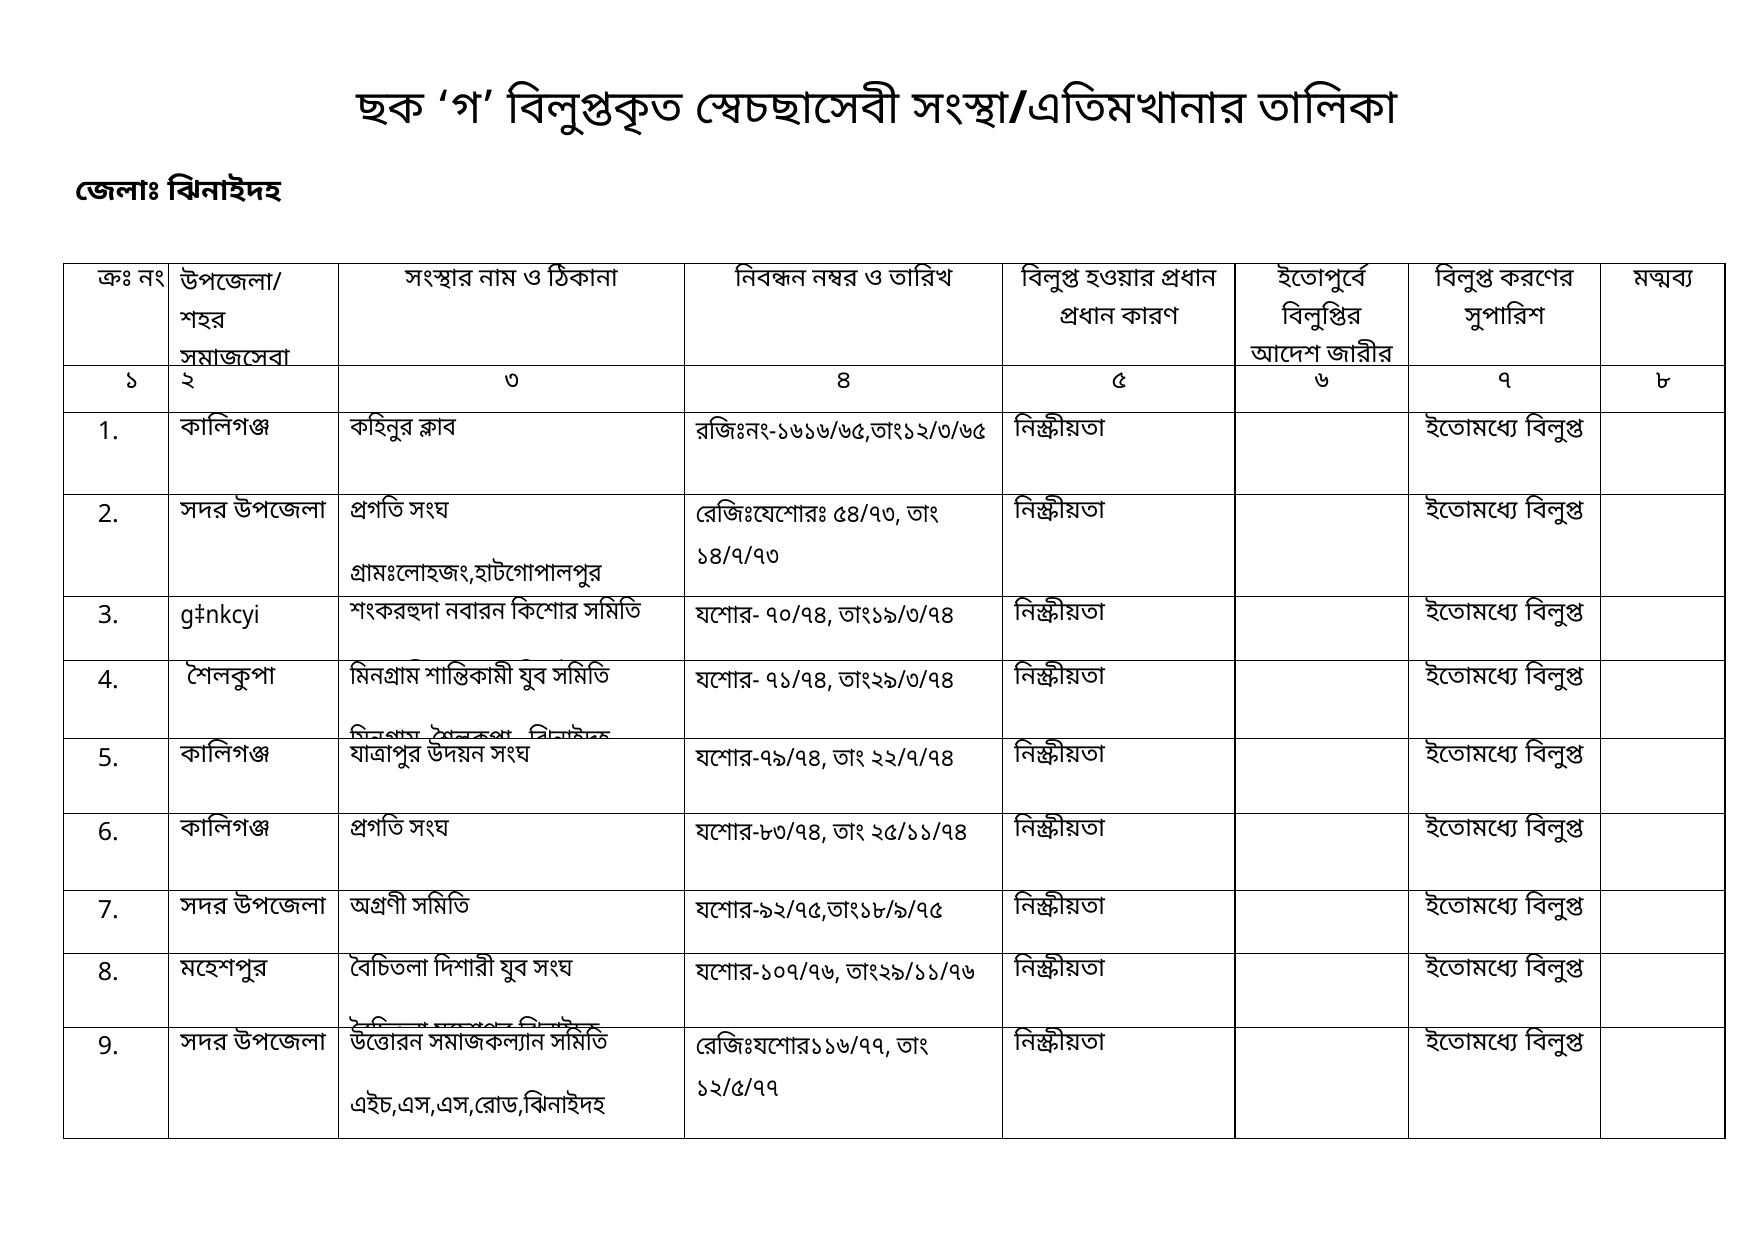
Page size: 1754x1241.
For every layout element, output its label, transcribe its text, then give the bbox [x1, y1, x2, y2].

table_cell ১ [64, 366, 168, 412]
table_cell [1601, 597, 1724, 660]
table_cell [64, 661, 168, 738]
table_cell যশোর-১০৭/৭৬, তাং২৯/১১/৭৬ [685, 954, 1002, 1027]
table_cell যশোর-৭৯/৭৪, তাং ২২/৭/৭৪ [685, 739, 1002, 812]
table_cell নিস্ক্রীয়তা [1003, 1028, 1234, 1138]
table_cell [64, 1028, 168, 1138]
table_cell অগ্রণী সমিতি কাঞ্চননগর,ঝিনাইদ [339, 891, 684, 952]
table_cell [1601, 413, 1724, 494]
table_cell প্রগতি সংঘ বঙ্গপলx,কালীগঞ্জ,ঝিনাইদহ [339, 814, 684, 890]
table_cell সদর উপজেলা [169, 495, 338, 596]
table_cell নিস্ক্রীয়তা [1003, 597, 1234, 660]
table_cell [64, 954, 168, 1027]
table_header ক্রঃ নং [64, 264, 168, 365]
text ছক ‘গ’ বিলুপ্তকৃত স্বেচছাসেবী সংস্থা/এতিমখানার তালিকা [75, 75, 1679, 143]
table_header ইতোপুর্বে বিলুপ্তির আদেশ জারীর তারিখ [1236, 264, 1408, 365]
table_header উপজেলা/ শহর সমাজসেবা কার্যালয় [169, 264, 338, 365]
table_cell নিস্ক্রীয়তা [1003, 814, 1234, 890]
table_cell ইতোমধ্যে বিলুপ্ত [1409, 495, 1600, 596]
table_cell [1236, 954, 1408, 1027]
table_cell [1236, 1028, 1408, 1138]
table_cell [64, 597, 168, 660]
table_cell [1601, 954, 1724, 1027]
table_cell ইতোমধ্যে বিলুপ্ত [1409, 814, 1600, 890]
table_cell [1236, 814, 1408, 890]
table_cell শংকরহুদা নবারন কিশোর সমিতি গুয়াতলী,মহেশপুর,ঝিনাইদহ [339, 597, 684, 660]
table_cell নিস্ক্রীয়তা [1003, 954, 1234, 1027]
table_cell রজিঃনং-১৬১৬/৬৫,তাং১২/৩/৬৫ [685, 413, 1002, 494]
table_cell [1236, 495, 1408, 596]
table_cell ইতোমধ্যে বিলুপ্ত [1409, 597, 1600, 660]
table_header বিলুপ্ত করণের সুপারিশ [1409, 264, 1600, 365]
table_cell ৮ [1601, 366, 1724, 412]
table_cell [1601, 1028, 1724, 1138]
table_cell ২ [169, 366, 338, 412]
table_cell বৈচিতলা দিশারী যুব সংঘ বৈচিতলা,মহেশপুর,ঝিনাইদহ [339, 954, 684, 1027]
table_cell ৬ [1236, 366, 1408, 412]
table_cell যশোর- ৭১/৭৪, তাং২৯/৩/৭৪ [685, 661, 1002, 738]
table_cell প্রগতি সংঘ গ্রামঃলোহজং,হাটগোপালপুর সদর ঝিনাইদহ, [339, 495, 684, 596]
table_cell যশোর-৮৩/৭৪, তাং ২৫/১১/৭৪ [685, 814, 1002, 890]
table_cell g‡nkcyi [169, 597, 338, 660]
table_cell ৫ [1003, 366, 1234, 412]
table_cell ৩ [339, 366, 684, 412]
text জেলাঃ ঝিনাইদহ [75, 173, 1679, 212]
table_cell ইতোমধ্যে বিলুপ্ত [1409, 661, 1600, 738]
table_cell নিস্ক্রীয়তা [1003, 661, 1234, 738]
table_cell [64, 739, 168, 812]
table_cell [1236, 739, 1408, 812]
table_cell [64, 814, 168, 890]
table_header সংস্থার নাম ও ঠিকানা [339, 264, 684, 365]
table_cell যশোর-৯২/৭৫,তাং১৮/৯/৭৫ [685, 891, 1002, 952]
table_cell রেজিঃযেশোরঃ ৫৪/৭৩, তাং ১৪/৭/৭৩ [685, 495, 1002, 596]
table_cell ইতোমধ্যে বিলুপ্ত [1409, 891, 1600, 952]
table_cell ইতোমধ্যে বিলুপ্ত [1409, 739, 1600, 812]
table_cell যশোর- ৭০/৭৪, তাং১৯/৩/৭৪ [685, 597, 1002, 660]
table_cell সদর উপজেলা [169, 1028, 338, 1138]
table_cell [1236, 597, 1408, 660]
table_cell [64, 495, 168, 596]
table_cell ইতোমধ্যে বিলুপ্ত [1409, 1028, 1600, 1138]
table_cell [1601, 495, 1724, 596]
table_cell ইতোমধ্যে বিলুপ্ত [1409, 954, 1600, 1027]
table_cell [1601, 814, 1724, 890]
table_cell সদর উপজেলা [169, 891, 338, 952]
table_cell [1236, 661, 1408, 738]
table_cell [1236, 413, 1408, 494]
table_cell ইতোমধ্যে বিলুপ্ত [1409, 413, 1600, 494]
table_cell কালিগঞ্জ [169, 814, 338, 890]
table_header মত্মব্য [1601, 264, 1724, 365]
table_cell [1601, 739, 1724, 812]
table_cell নিস্ক্রীয়তা [1003, 413, 1234, 494]
table_cell ৪ [685, 366, 1002, 412]
table_cell নিস্ক্রীয়তা [1003, 739, 1234, 812]
table_cell ৭ [1409, 366, 1600, 412]
table_cell [1601, 661, 1724, 738]
table_header বিলুপ্ত হওয়ার প্রধান প্রধান কারণ [1003, 264, 1234, 365]
table_cell কহিনুর ক্লাব বারবাজার, কালীগঞ্জ , ঝিনাইদহ [339, 413, 684, 494]
table_cell মিনগ্রাম শান্তিকামী যুব সমিতি মিনগ্রাম. শৈলকুপা , ঝিনাইদহ [339, 661, 684, 738]
table_cell উত্তোরন সমাজকল্যান সমিতি এইচ,এস,এস,রোড,ঝিনাইদহ [339, 1028, 684, 1138]
table_cell মহেশপুর [169, 954, 338, 1027]
table_cell কালিগঞ্জ [169, 413, 338, 494]
table_cell [64, 891, 168, 952]
table_cell যাত্রাপুর উদয়ন সংঘ যাত্রাপুর,কালীগঞ্জ,ঝিনাইদহ [339, 739, 684, 812]
table_cell নিস্ক্রীয়তা [1003, 495, 1234, 596]
table_cell শৈলকুপা [169, 661, 338, 738]
table_cell কালিগঞ্জ [169, 739, 338, 812]
table_cell [1236, 891, 1408, 952]
table_cell নিস্ক্রীয়তা [1003, 891, 1234, 952]
table_cell [1601, 891, 1724, 952]
table_cell রেজিঃযশোর১১৬/৭৭, তাং ১২/৫/৭৭ [685, 1028, 1002, 1138]
table_cell [64, 413, 168, 494]
table_header নিবন্ধন নম্বর ও তারিখ [685, 264, 1002, 365]
